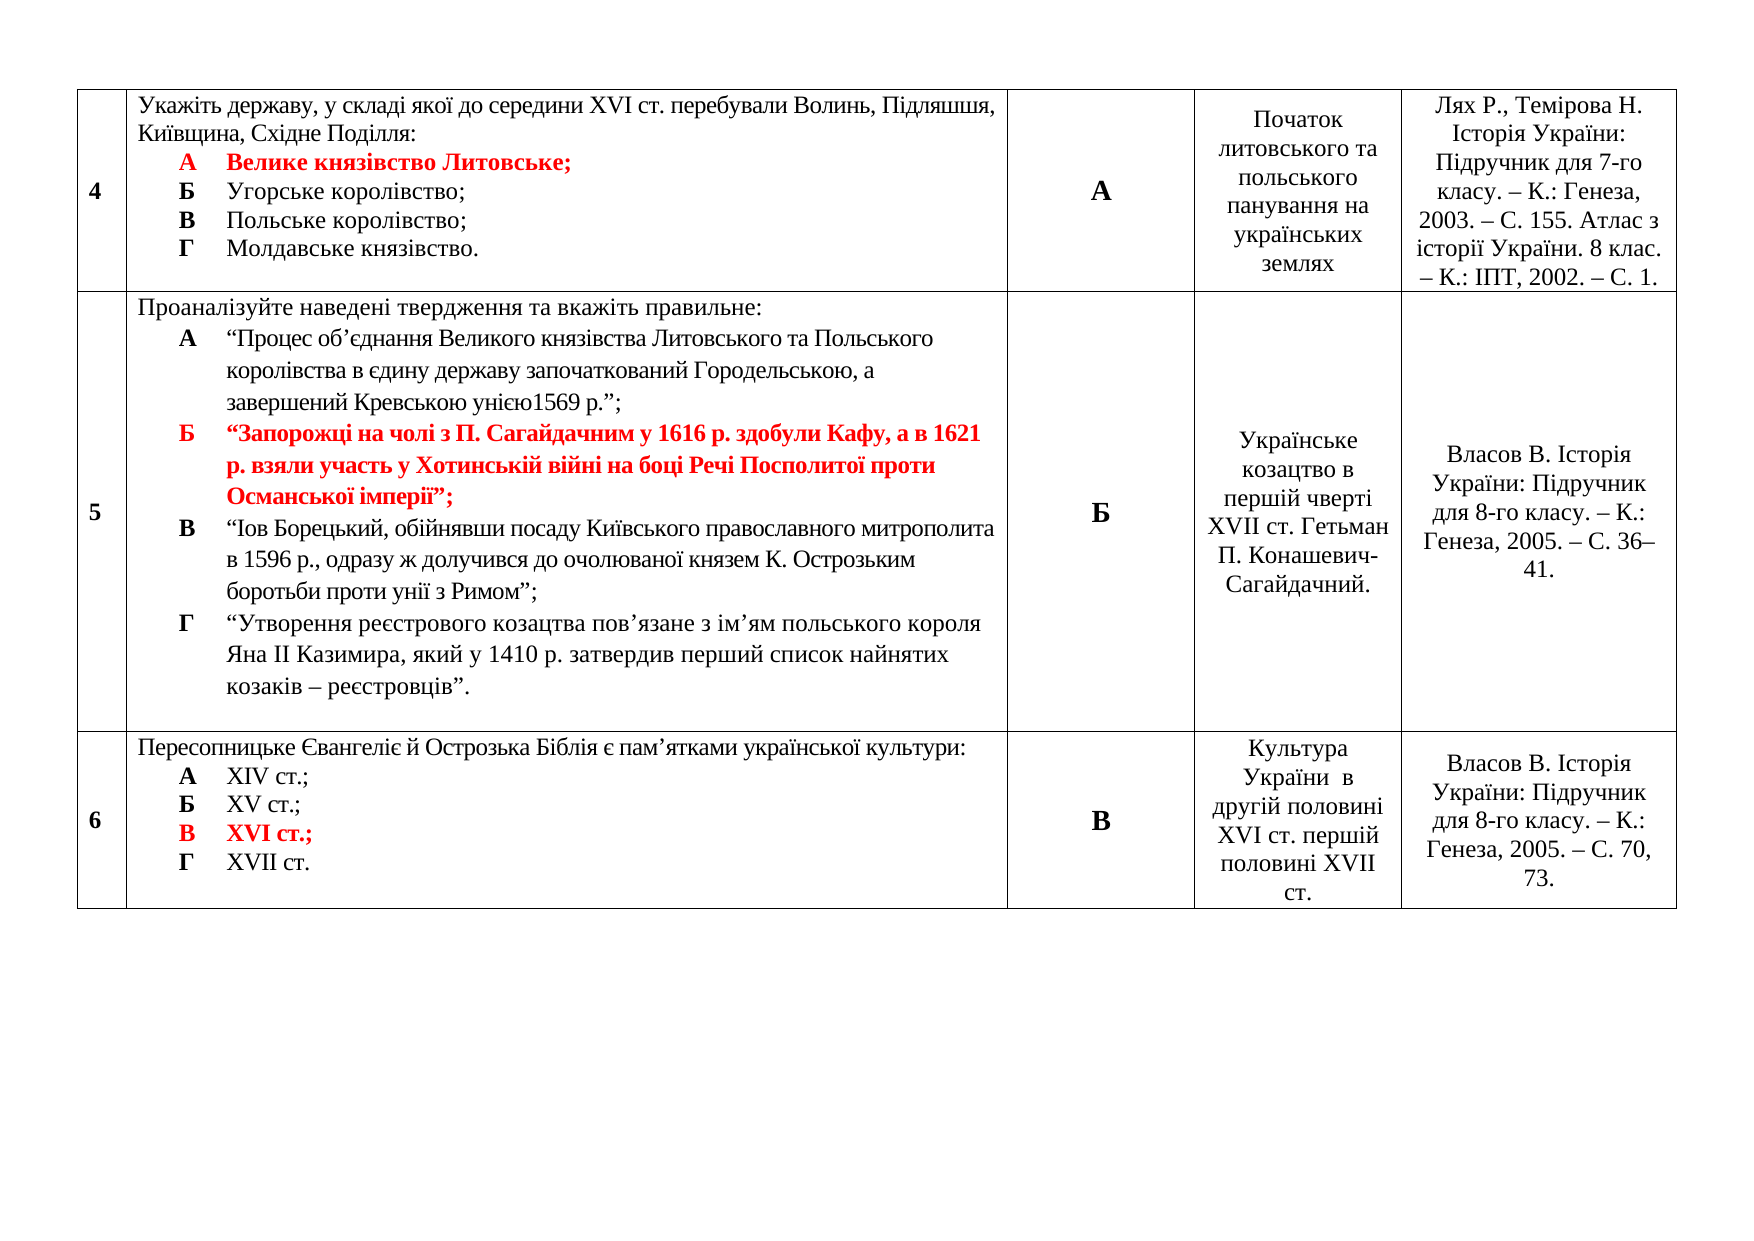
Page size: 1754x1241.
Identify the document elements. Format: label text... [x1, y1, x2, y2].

table_cell 6 [78, 732, 126, 907]
table_cell Укажіть державу, у складі якої до середини XVI ст. перебували Волинь, Підляшшя, Київщина, Східне Поділля: Велике князівство Литовське; Угорське королівство; Польське королівство; Молдавське князівство. [127, 90, 1007, 291]
table_cell Власов В. Історія України: Підручник для 8-го класу. – К.: Генеза, 2005. – С. 36–41. [1402, 292, 1676, 731]
table_cell В [1008, 732, 1194, 907]
table_cell 4 [78, 90, 126, 291]
table_cell А [1008, 90, 1194, 291]
table_cell Культура України в другій половині XVI ст. першій половині XVII ст. [1195, 732, 1401, 907]
table_cell Проаналізуйте наведені твердження та вкажіть правильне: “Процес об’єднання Великого князівства Литовського та Польського королівства в єдину державу започаткований Городельською, а завершений Кревською унією1569 р.”; “Запорожці на чолі з П. Сагайдачним у 1616 р. здобули Кафу, а в 1621 р. взяли участь у Хотинській війні на боці Речі Посполитої проти Османської імперії”; “Іов Борецький, обійнявши посаду Київського православного митрополита в 1596 р., одразу ж долучився до очолюваної князем К. Острозьким боротьби проти унії з Римом”; “Утворення реєстрового козацтва пов’язане з ім’ям польського короля Яна ІІ Казимира, який у 1410 р. затвердив перший список найнятих козаків – реєстровців”. [127, 292, 1007, 731]
table_cell Лях Р., Темірова Н. Історія України: Підручник для 7-го класу. – К.: Генеза, 2003. – С. 155. Атлас з історії України. 8 клас. – К.: ІПТ, 2002. – С. 1. [1402, 90, 1676, 291]
table_cell Українське козацтво в першій чверті XVII ст. Гетьман П. Конашевич-Сагайдачний. [1195, 292, 1401, 731]
table_cell Початок литовського та польського панування на українських землях [1195, 90, 1401, 291]
table_cell 5 [78, 292, 126, 731]
table_cell Пересопницьке Євангеліє й Острозька Біблія є пам’ятками української культури: XIV ст.; XV ст.; XVI ст.; XVII ст. [127, 732, 1007, 907]
table_cell Власов В. Історія України: Підручник для 8-го класу. – К.: Генеза, 2005. – С. 70, 73. [1402, 732, 1676, 907]
table_cell Б [1008, 292, 1194, 731]
